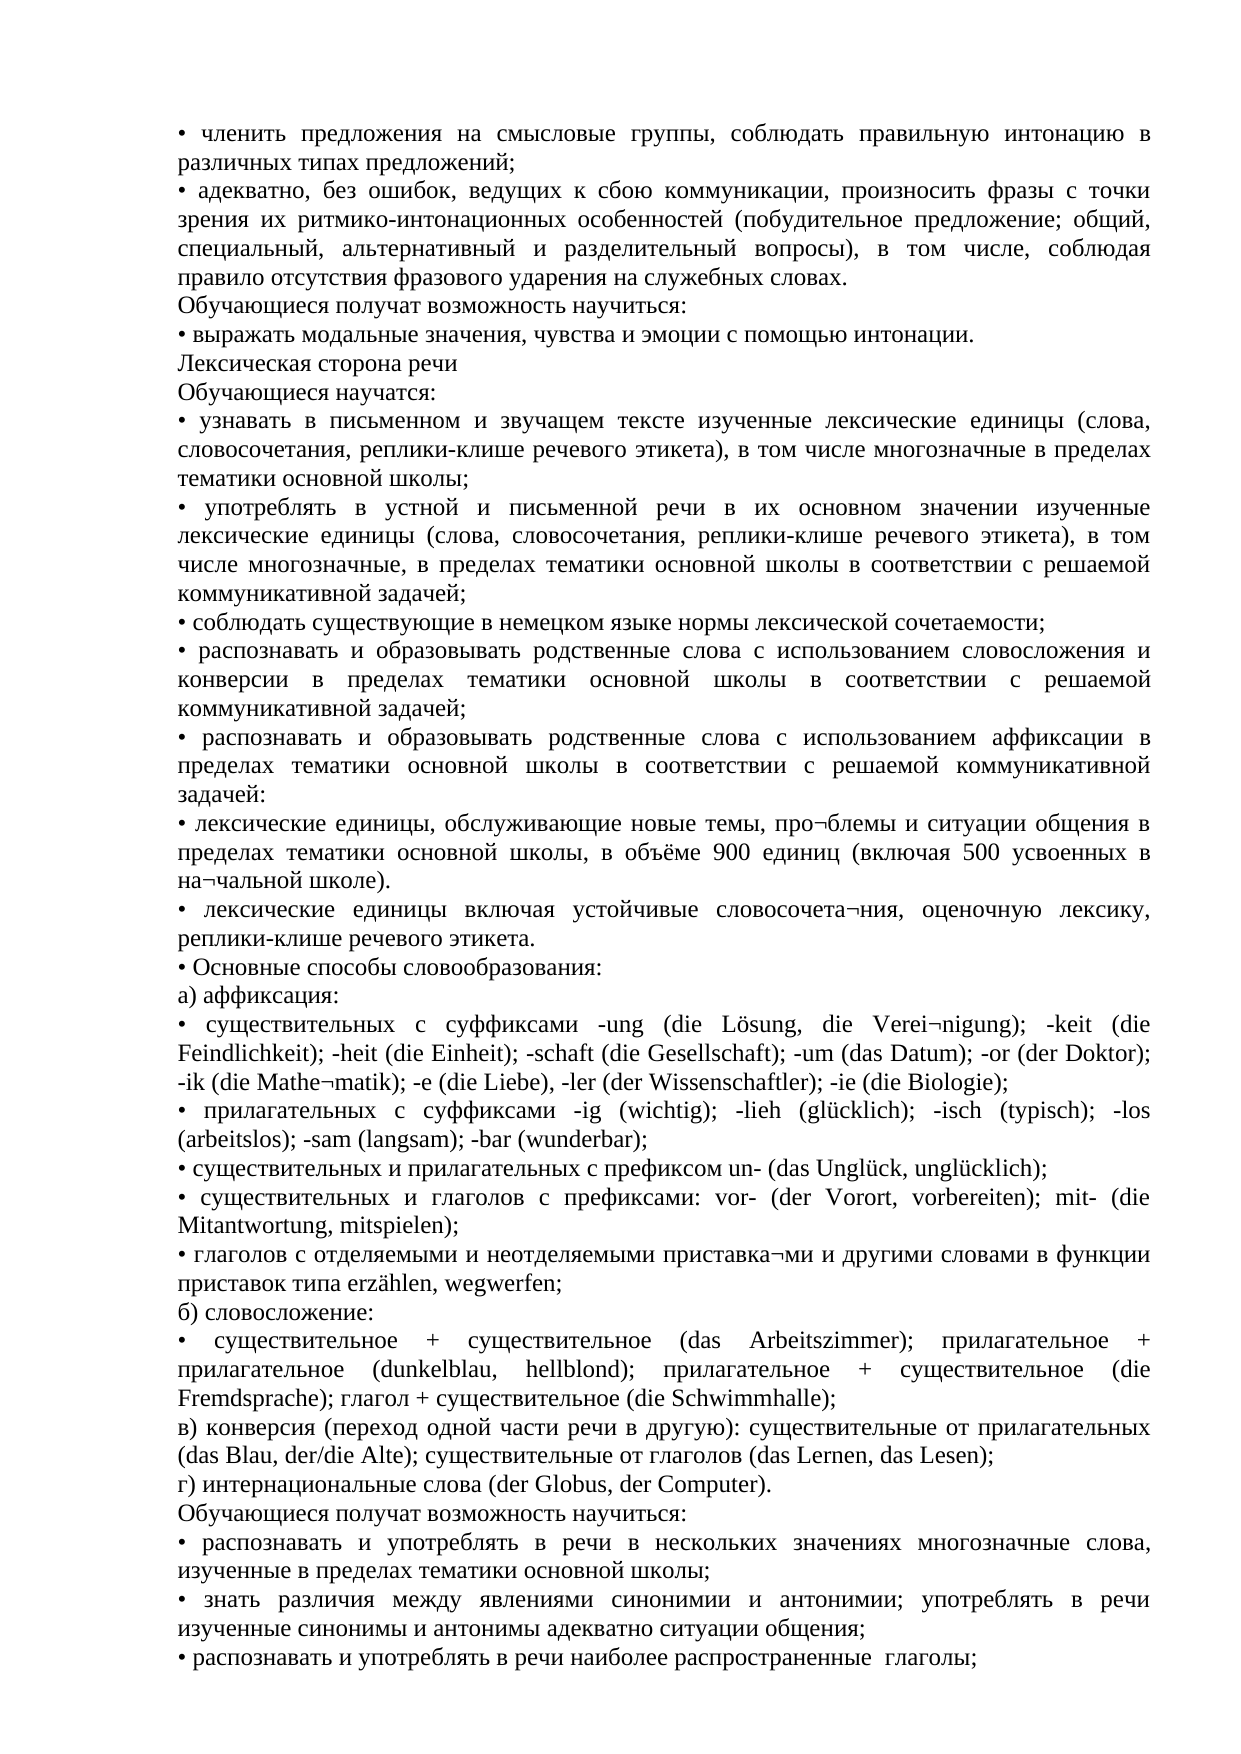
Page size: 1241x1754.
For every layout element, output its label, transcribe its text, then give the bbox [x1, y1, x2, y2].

text • лексические единицы включая устойчивые словосочета¬ния, оценочную лексику, реплики-клише речевого этикета. [177, 894, 1152, 952]
text • Основные способы словообразования: [177, 952, 1152, 981]
text • глаголов с отделяемыми и неотделяемыми приставка¬ми и другими словами в функции приставок типа erzählen, wegwerfen; [177, 1239, 1152, 1297]
text • соблюдать существующие в немецком языке нормы лексической сочетаемости; [177, 607, 1152, 636]
text Обучающиеся научатся: [177, 377, 1152, 406]
text • адекватно, без ошибок, ведущих к сбою коммуникации, произносить фразы с точки зрения их ритмико-интонационных особенностей (побудительное предложение; общий, специальный, альтернативный и разделительный вопросы), в том числе, соблюдая правило отсутствия фразового ударения на служебных словах. [177, 176, 1152, 291]
text • существительное + существительное (das Arbeitszimmer); прилагательное + прилагательное (dunkelblau, hellblond); прилагательное + существительное (die Fremdsprache); глагол + существительное (die Schwimmhalle); [177, 1326, 1152, 1412]
text г) интернациональные слова (der Globus, der Computer). [177, 1469, 1152, 1498]
text • членить предложения на смысловые группы, соблюдать правильную интонацию в различных типах предложений; [177, 118, 1152, 176]
text Обучающиеся получат возможность научиться: [177, 1498, 1152, 1527]
text • узнавать в письменном и звучащем тексте изученные лексические единицы (слова, словосочетания, реплики-клише речевого этикета), в том числе многозначные в пределах тематики основной школы; [177, 406, 1152, 492]
text а) аффиксация: [177, 981, 1152, 1009]
text • прилагательных с суффиксами -ig (wichtig); -lieh (glücklich); -isch (typisch); -los (arbeitslos); -sam (langsam); -bar (wunderbar); [177, 1096, 1152, 1153]
text • существительных и прилагательных с префиксом un- (das Unglück, unglücklich); [177, 1153, 1152, 1182]
text б) словосложение: [177, 1297, 1152, 1326]
text • распознавать и образовывать родственные слова с использованием аффиксации в пределах тематики основной школы в соответствии с решаемой коммуникативной задачей: [177, 722, 1152, 808]
text • распознавать и употреблять в речи в нескольких значениях многозначные слова, изученные в пределах тематики основной школы; [177, 1527, 1152, 1584]
text Лексическая сторона речи [177, 348, 1152, 377]
text в) конверсия (переход одной части речи в другую): существительные от прилагательных (das Blau, der/die Alte); существительные от глаголов (das Lernen, das Lesen); [177, 1412, 1152, 1469]
text • лексические единицы, обслуживающие новые темы, про¬блемы и ситуации общения в пределах тематики основной школы, в объёме 900 единиц (включая 500 усвоенных в на¬чальной школе). [177, 808, 1152, 894]
text • употреблять в устной и письменной речи в их основном значении изученные лексические единицы (слова, словосочетания, реплики-клише речевого этикета), в том числе многозначные, в пределах тематики основной школы в соответствии с решаемой коммуникативной задачей; [177, 492, 1152, 607]
text • выражать модальные значения, чувства и эмоции с помощью интонации. [177, 319, 1152, 348]
text • распознавать и образовывать родственные слова с использованием словосложения и конверсии в пределах тематики основной школы в соответствии с решаемой коммуникативной задачей; [177, 636, 1152, 722]
text • распознавать и употреблять в речи наиболее распространенные глаголы; [177, 1642, 1152, 1671]
text • существительных и глаголов с префиксами: vor- (der Vorort, vorbereiten); mit- (die Mitantwortung, mitspielen); [177, 1182, 1152, 1239]
text • знать различия между явлениями синонимии и антонимии; употреблять в речи изученные синонимы и антонимы адекватно ситуации общения; [177, 1584, 1152, 1642]
text Обучающиеся получат возможность научиться: [177, 291, 1152, 319]
text • существительных с суффиксами -ung (die Lösung, die Verei¬nigung); -keit (die Feindlichkeit); -heit (die Einheit); -schaft (die Gesellschaft); -um (das Datum); -or (der Doktor); -ik (die Mathe¬matik); -e (die Liebe), -ler (der Wissenschaftler); -ie (die Biologie); [177, 1009, 1152, 1096]
